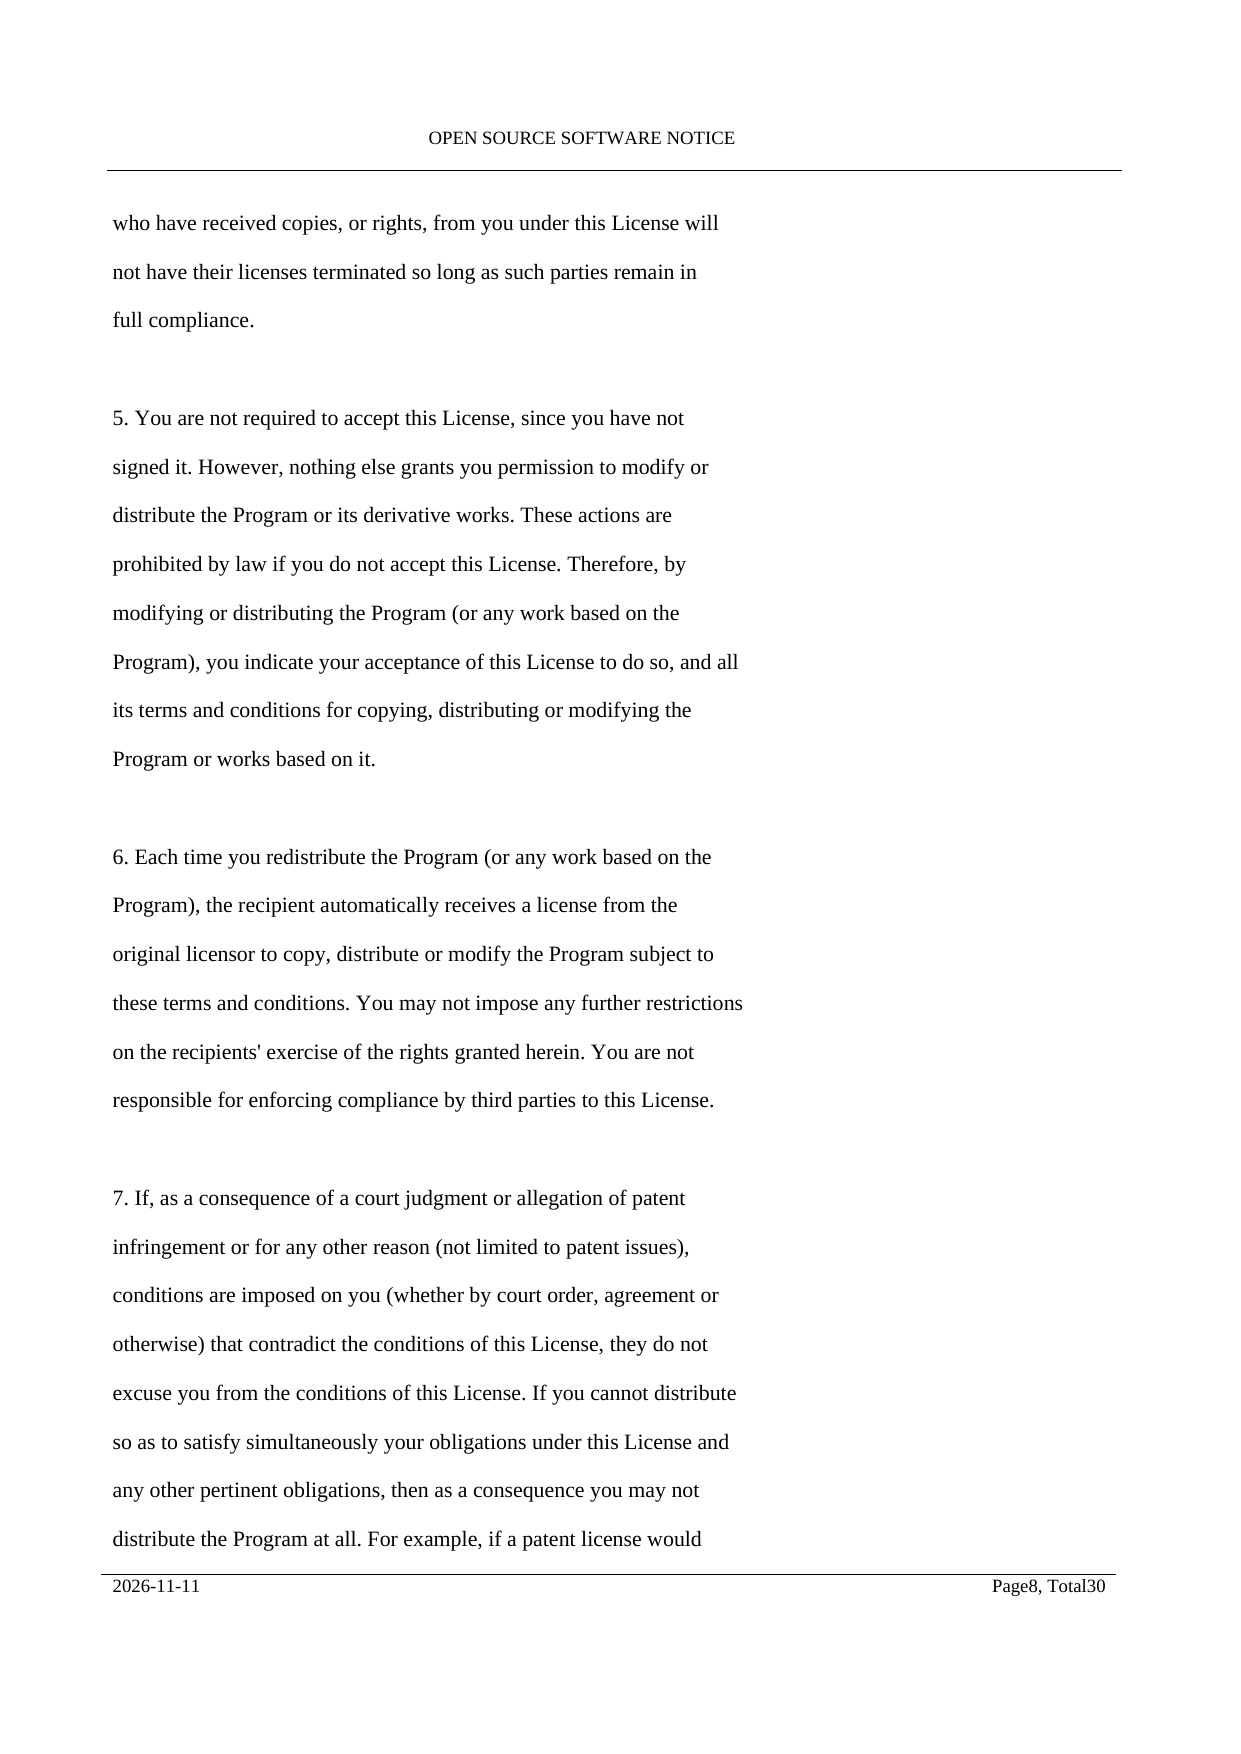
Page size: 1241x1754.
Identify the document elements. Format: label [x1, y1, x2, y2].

text [112, 206, 1128, 1555]
